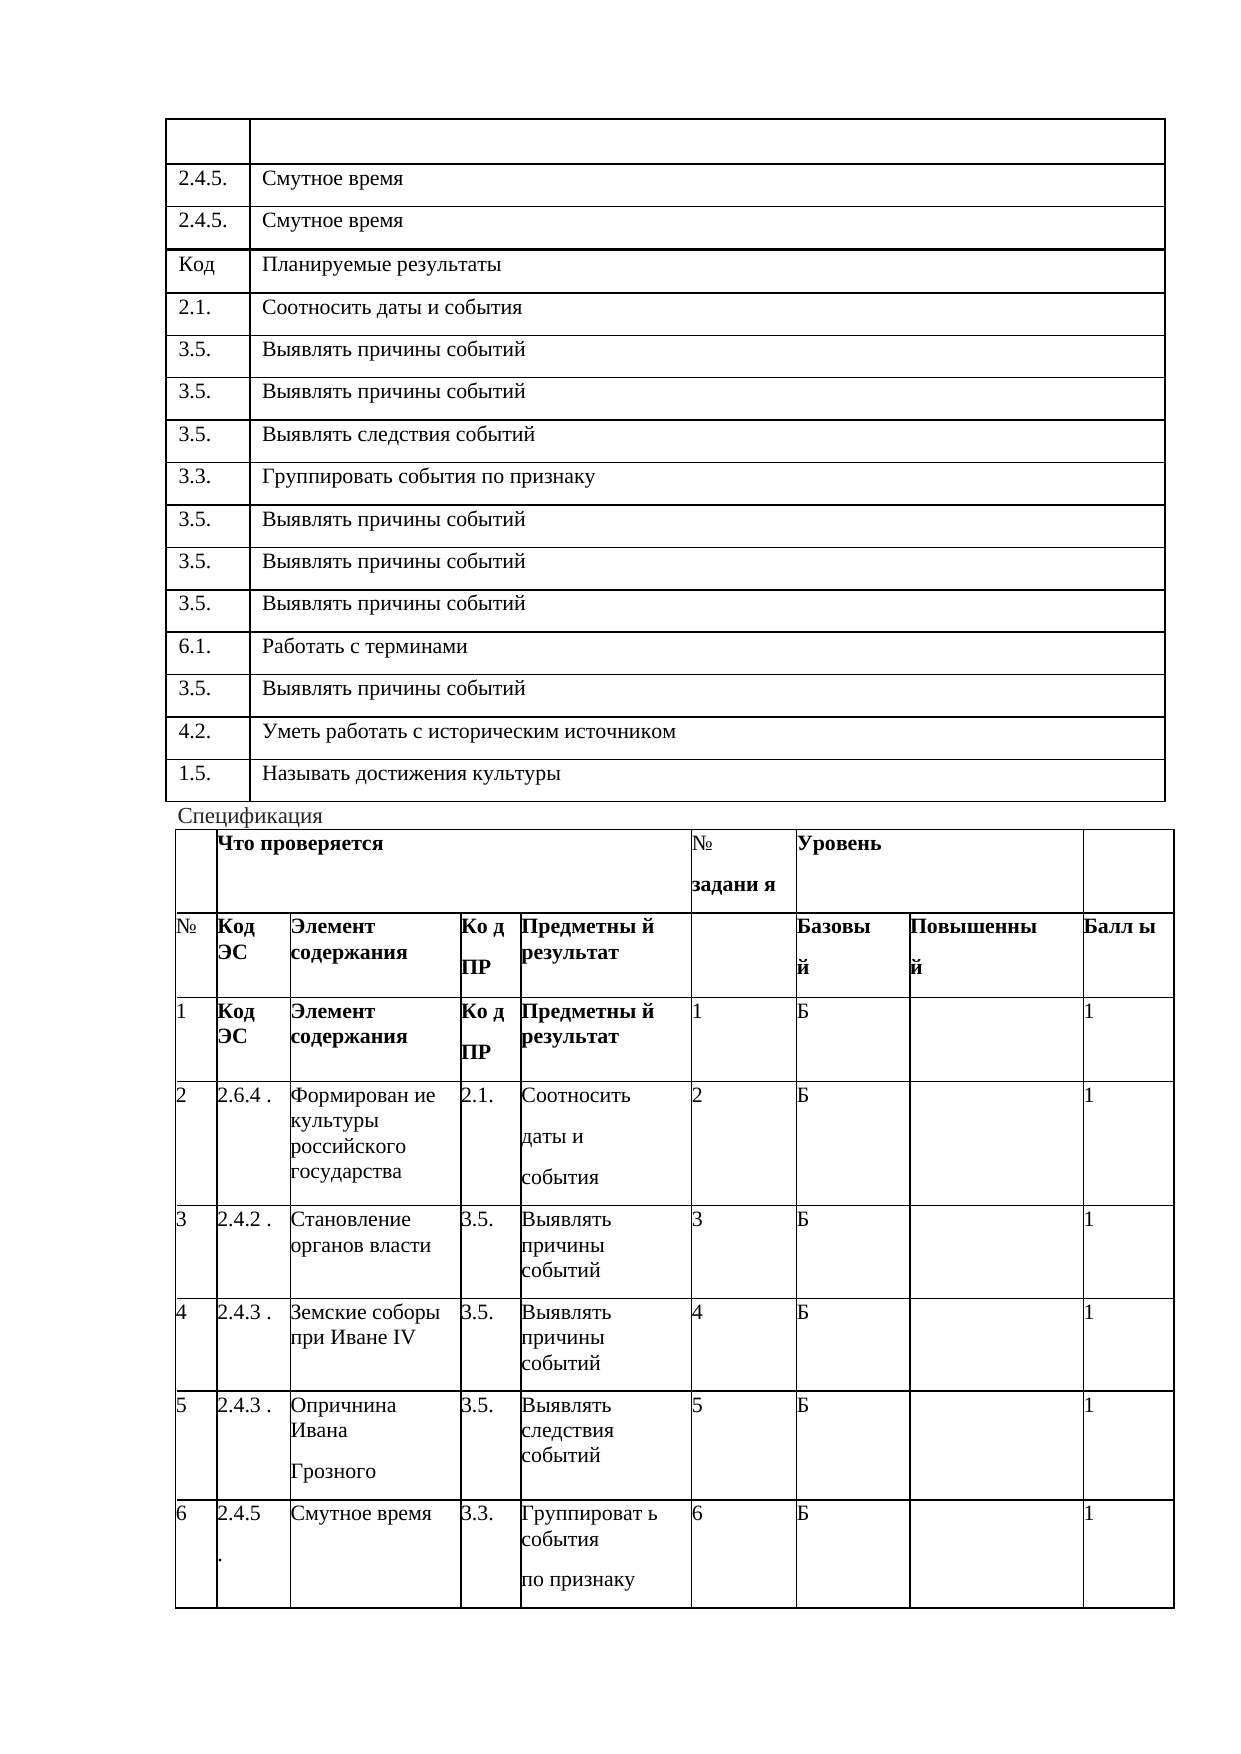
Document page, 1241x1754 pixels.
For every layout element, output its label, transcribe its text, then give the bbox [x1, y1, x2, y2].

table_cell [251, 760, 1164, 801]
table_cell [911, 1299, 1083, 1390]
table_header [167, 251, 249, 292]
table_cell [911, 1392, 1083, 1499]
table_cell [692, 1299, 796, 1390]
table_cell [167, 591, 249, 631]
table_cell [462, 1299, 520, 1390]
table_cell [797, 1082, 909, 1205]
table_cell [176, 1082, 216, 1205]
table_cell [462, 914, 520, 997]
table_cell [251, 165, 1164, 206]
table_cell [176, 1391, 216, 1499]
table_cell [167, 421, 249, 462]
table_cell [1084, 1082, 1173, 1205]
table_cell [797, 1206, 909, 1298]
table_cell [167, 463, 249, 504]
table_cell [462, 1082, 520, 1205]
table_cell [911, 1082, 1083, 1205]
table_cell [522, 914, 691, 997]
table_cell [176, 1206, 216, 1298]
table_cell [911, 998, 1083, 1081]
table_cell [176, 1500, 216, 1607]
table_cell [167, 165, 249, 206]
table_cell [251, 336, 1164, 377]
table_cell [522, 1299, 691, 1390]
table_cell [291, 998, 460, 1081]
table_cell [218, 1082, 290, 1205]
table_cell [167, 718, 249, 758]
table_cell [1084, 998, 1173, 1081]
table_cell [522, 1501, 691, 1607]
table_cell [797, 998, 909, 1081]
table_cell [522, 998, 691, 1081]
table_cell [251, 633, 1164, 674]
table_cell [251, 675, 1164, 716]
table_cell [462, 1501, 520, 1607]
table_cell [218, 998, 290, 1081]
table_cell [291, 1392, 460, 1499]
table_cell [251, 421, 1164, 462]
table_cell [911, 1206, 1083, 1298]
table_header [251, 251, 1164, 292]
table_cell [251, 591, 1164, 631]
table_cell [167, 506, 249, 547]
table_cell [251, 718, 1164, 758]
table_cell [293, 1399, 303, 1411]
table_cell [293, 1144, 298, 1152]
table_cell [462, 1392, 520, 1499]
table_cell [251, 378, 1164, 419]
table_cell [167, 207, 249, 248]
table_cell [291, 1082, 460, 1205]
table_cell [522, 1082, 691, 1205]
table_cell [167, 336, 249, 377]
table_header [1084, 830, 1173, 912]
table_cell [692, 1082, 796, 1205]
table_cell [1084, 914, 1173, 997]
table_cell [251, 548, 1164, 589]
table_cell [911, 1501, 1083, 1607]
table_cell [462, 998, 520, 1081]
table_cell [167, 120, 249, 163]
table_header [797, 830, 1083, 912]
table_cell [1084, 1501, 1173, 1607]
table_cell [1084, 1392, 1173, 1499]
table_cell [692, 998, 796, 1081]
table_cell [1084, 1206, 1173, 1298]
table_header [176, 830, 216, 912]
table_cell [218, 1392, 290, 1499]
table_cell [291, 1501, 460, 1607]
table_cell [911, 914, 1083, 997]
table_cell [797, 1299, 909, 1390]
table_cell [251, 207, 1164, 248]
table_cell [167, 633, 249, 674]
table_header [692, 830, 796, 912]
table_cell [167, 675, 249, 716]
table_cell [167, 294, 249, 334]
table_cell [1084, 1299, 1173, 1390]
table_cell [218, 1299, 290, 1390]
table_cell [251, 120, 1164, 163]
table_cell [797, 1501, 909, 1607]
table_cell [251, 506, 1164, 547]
text Спецификация [177, 802, 1152, 829]
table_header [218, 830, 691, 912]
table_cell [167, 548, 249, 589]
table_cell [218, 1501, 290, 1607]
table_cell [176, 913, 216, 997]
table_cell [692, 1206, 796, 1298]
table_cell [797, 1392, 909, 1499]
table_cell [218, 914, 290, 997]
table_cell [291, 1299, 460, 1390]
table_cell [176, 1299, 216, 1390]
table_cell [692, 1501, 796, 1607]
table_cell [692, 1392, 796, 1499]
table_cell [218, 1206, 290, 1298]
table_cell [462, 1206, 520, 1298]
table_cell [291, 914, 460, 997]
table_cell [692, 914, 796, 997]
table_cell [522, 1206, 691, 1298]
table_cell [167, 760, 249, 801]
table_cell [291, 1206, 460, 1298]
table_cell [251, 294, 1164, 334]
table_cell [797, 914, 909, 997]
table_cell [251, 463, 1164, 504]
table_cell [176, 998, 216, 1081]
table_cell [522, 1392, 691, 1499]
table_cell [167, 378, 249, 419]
